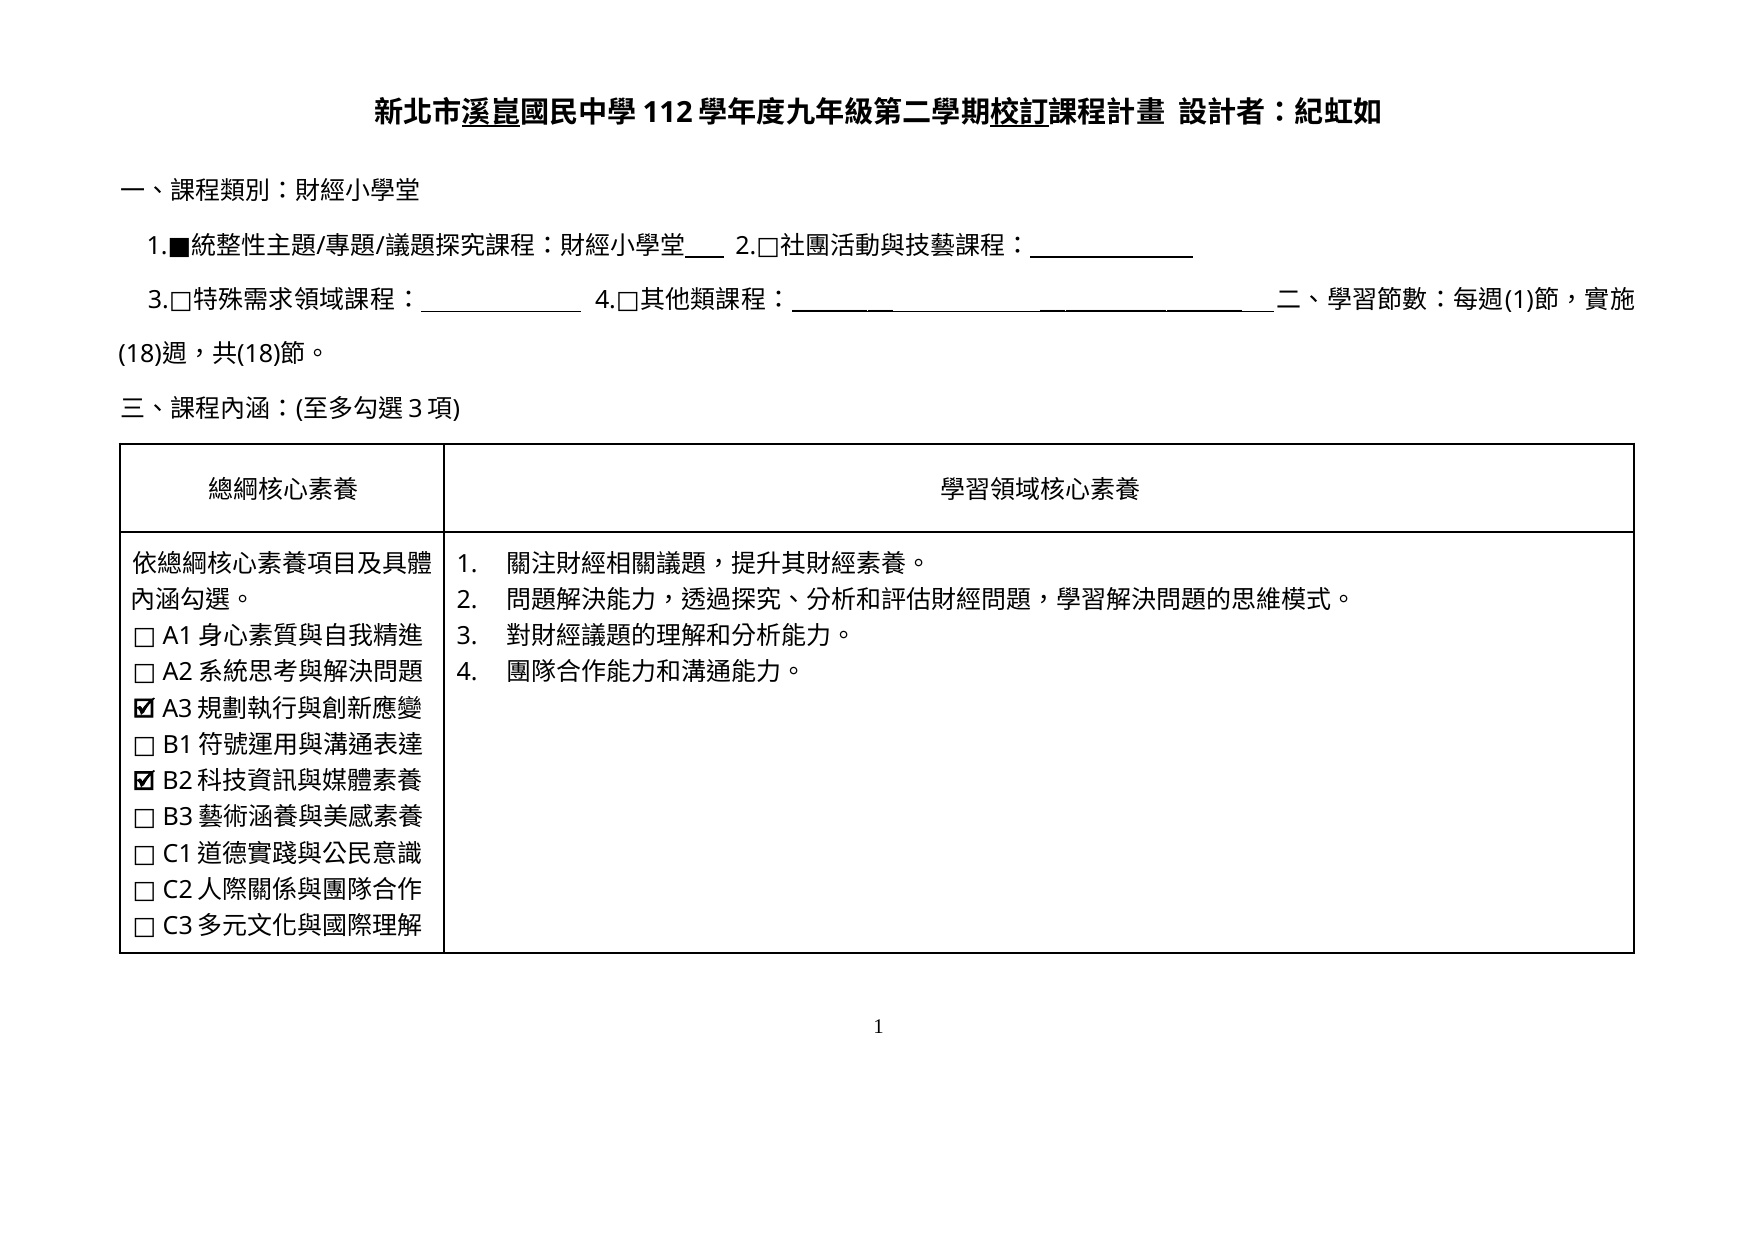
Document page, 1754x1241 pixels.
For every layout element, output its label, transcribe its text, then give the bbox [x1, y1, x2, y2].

text 新北市溪崑國民中學112學年度九年級第二學期校訂課程計畫 設計者：紀虹如 [118, 89, 1636, 131]
table_header 學習領域核心素養 [445, 445, 1633, 531]
table_header 總綱核心素養 [121, 445, 443, 531]
text 1.■統整性主題/專題/議題探究課程：財經小學堂 2.□社團活動與技藝課程： □ [118, 225, 1636, 261]
text 一、課程類別：財經小學堂 [118, 171, 1636, 207]
table_cell 關注財經相關議題，提升其財經素養。 問題解決能力，透過探究、分析和評估財經問題，學習解決問題的思維模式。 對財經議題的理解和分析能力。 團隊合作能力和溝通能力。 [445, 533, 1633, 952]
text 三、課程內涵：(至多勾選3項) [118, 388, 1636, 424]
text 3.□特殊需求領域課程： 4.□其他類課程：＿＿＿＿ ＿＿＿＿＿＿＿＿ 二、學習節數：每週(1)節，實施(18)週，共(18)節。 [118, 279, 1636, 370]
table_cell 依總綱核心素養項目及具體內涵勾選。 □ A1身心素質與自我精進 □ A2系統思考與解決問題 A3規劃執行與創新應變 □ B1符號運用與溝通表達 B2科技資訊與媒體素養 □ B3藝術涵養與美感素養 □ C1道德實踐與公民意識 □ C2人際關係與團隊合作 □ C3多元文化與國際理解 [121, 533, 443, 952]
